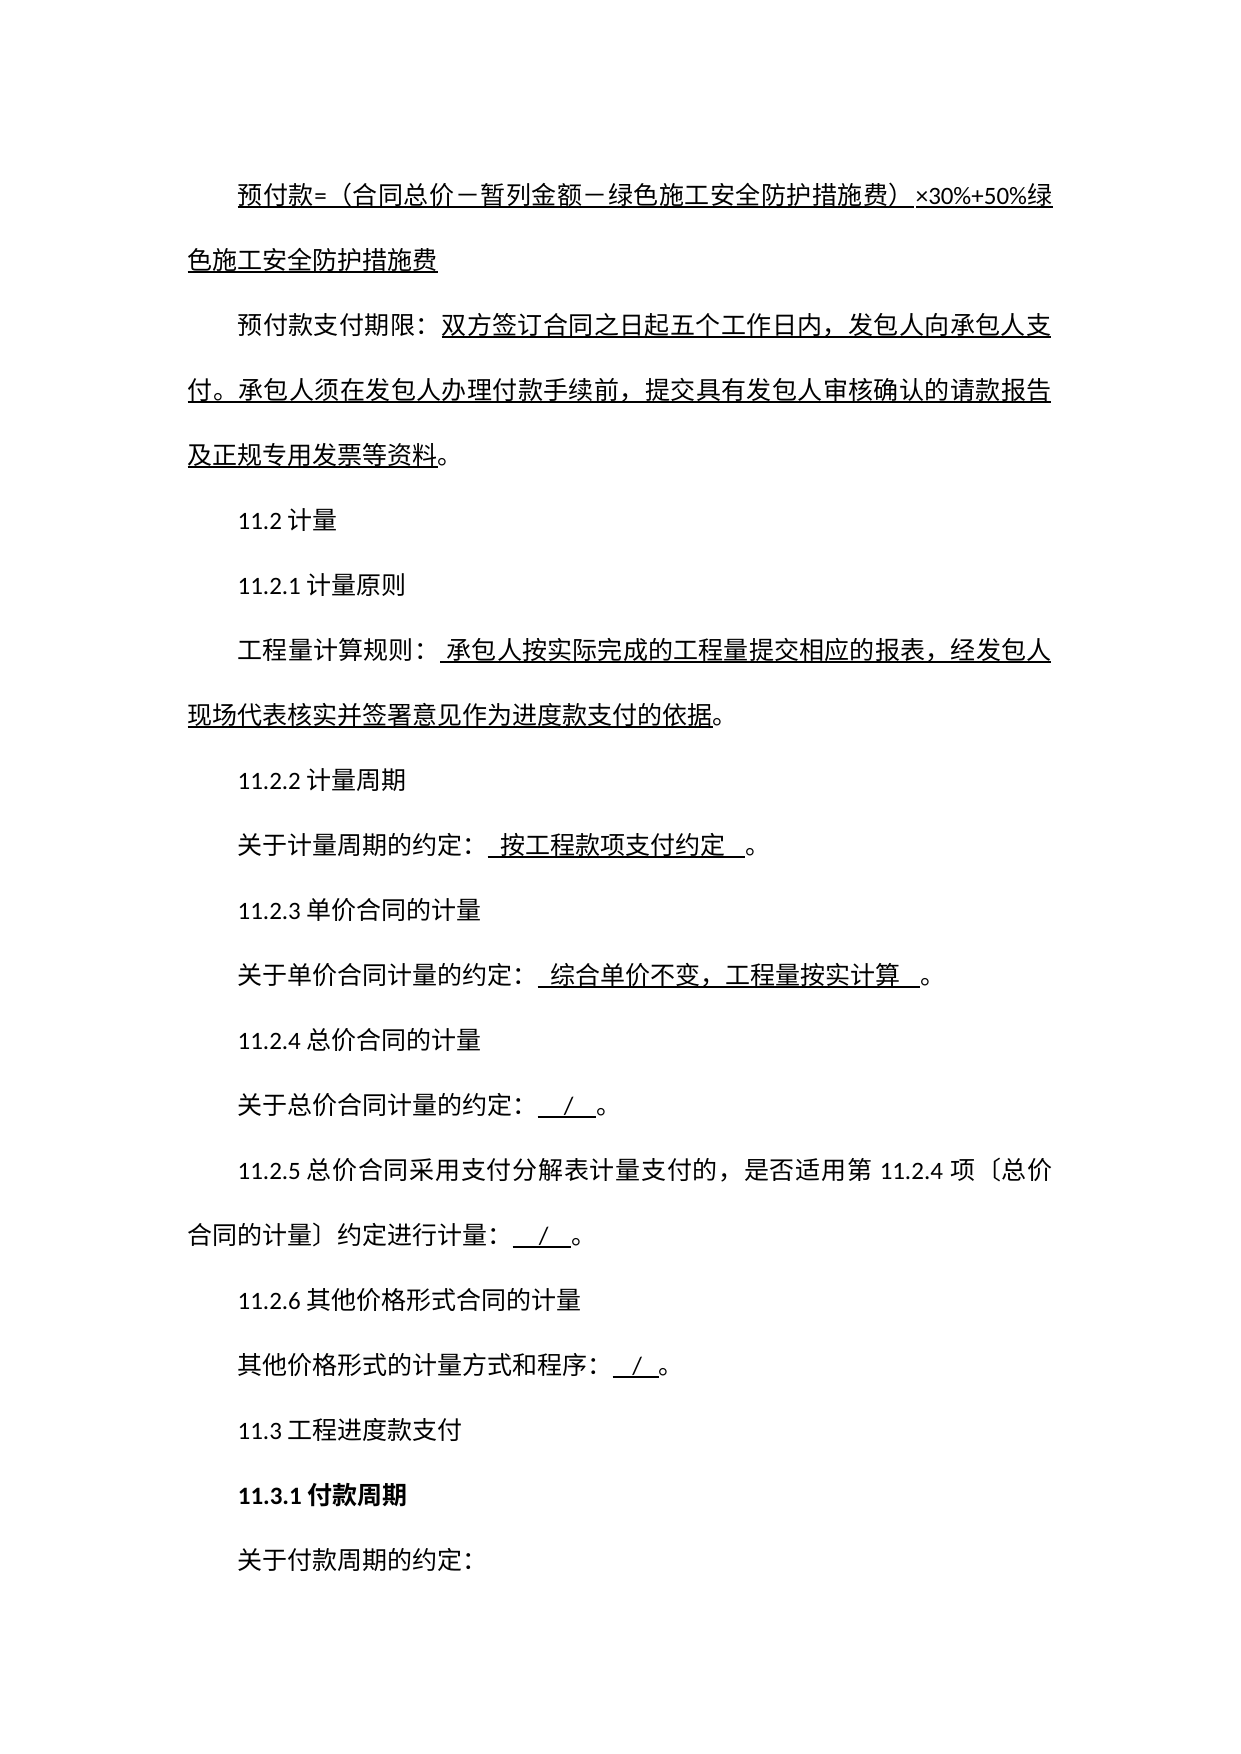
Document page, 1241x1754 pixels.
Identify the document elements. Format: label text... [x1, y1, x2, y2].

text 关于总价合同计量的约定： / 。 [187, 1072, 1053, 1137]
text 11.3.1付款周期 [187, 1462, 1053, 1527]
text 关于单价合同计量的约定： 综合单价不变，工程量按实计算 。 [187, 942, 1053, 1007]
text 关于计量周期的约定： 按工程款项支付约定 。 [187, 812, 1053, 877]
text 11.3 工程进度款支付 [187, 1397, 1053, 1462]
text 工程量计算规则： 承包人按实际完成的工程量提交相应的报表，经发包人现场代表核实并签署意见作为进度款支付的依据。 [187, 617, 1053, 747]
text 11.2.5总价合同采用支付分解表计量支付的，是否适用第11.2.4 项〔总价合同的计量〕约定进行计量： / 。 [187, 1137, 1053, 1267]
text 其他价格形式的计量方式和程序： / 。 [187, 1332, 1053, 1397]
text 11.2.2 计量周期 [187, 747, 1053, 812]
text 11.2.6 其他价格形式合同的计量 [187, 1267, 1053, 1332]
text 关于付款周期的约定： [187, 1527, 1053, 1592]
text 11.2.3单价合同的计量 [187, 877, 1053, 942]
text 11.2.4 总价合同的计量 [187, 1007, 1053, 1072]
text 11.2 计量 [187, 487, 1053, 552]
text 预付款=（合同总价－暂列金额－绿色施工安全防护措施费）×30%+50%绿色施工安全防护措施费 [187, 162, 1053, 292]
text 预付款支付期限：双方签订合同之日起五个工作日内，发包人向承包人支付。承包人须在发包人办理付款手续前，提交具有发包人审核确认的请款报告及正规专用发票等资料。 [187, 292, 1053, 487]
text 11.2.1 计量原则 [187, 552, 1053, 617]
